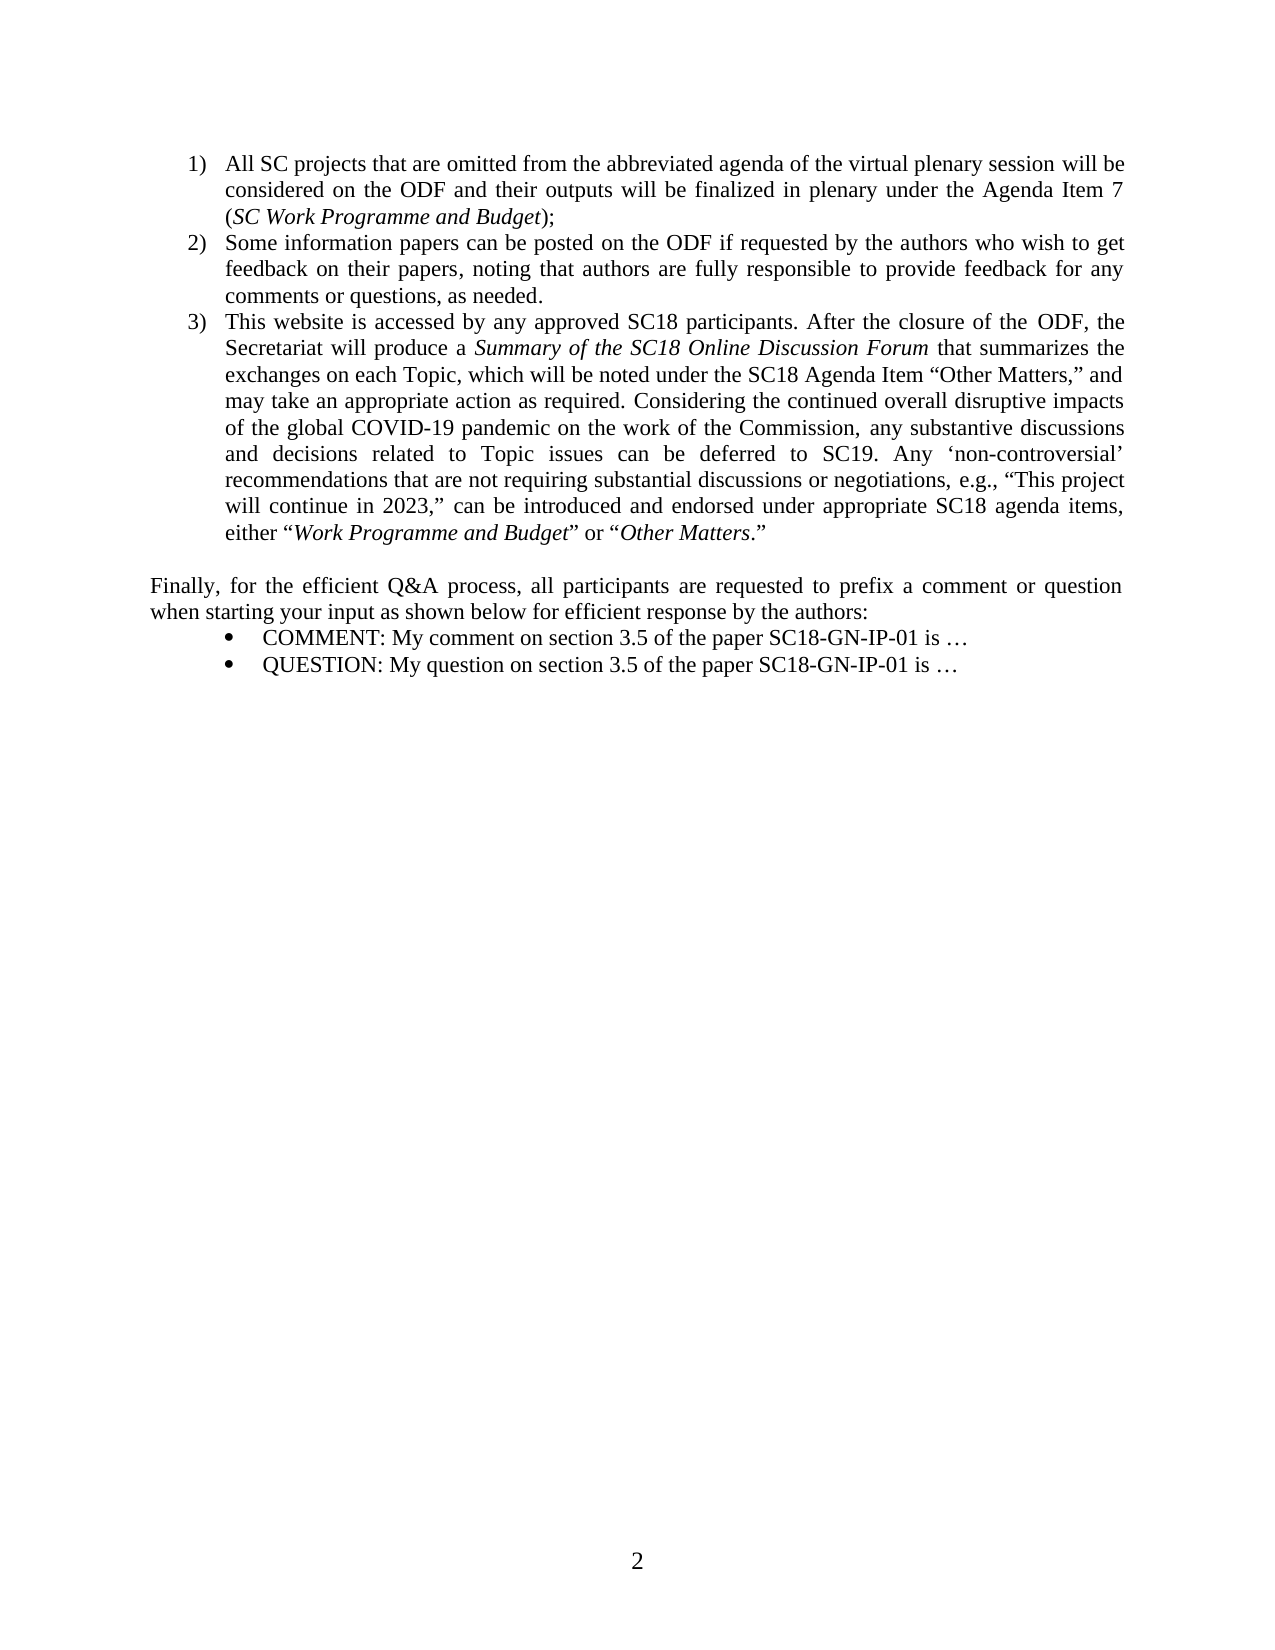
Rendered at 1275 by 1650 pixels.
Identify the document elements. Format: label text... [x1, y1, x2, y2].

list Some information papers can be posted on the ODF if requested by the authors who wish to get feedback on their papers, noting that authors are fully responsible to provide feedback for any comments or questions, as needed. [187, 229, 1125, 308]
list QUESTION: My question on section 3.5 of the paper SC18-GN-IP-01 is … [225, 651, 1125, 677]
list All SC projects that are omitted from the abbreviated agenda of the virtual plenary session will be considered on the ODF and their outputs will be finalized in plenary under the Agenda Item 7 (SC Work Programme and Budget); [187, 150, 1125, 229]
text Finally, for the efficient Q&A process, all participants are requested to prefix a comment or question when starting your input as shown below for efficient response by the authors: [150, 572, 1125, 624]
list This website is accessed by any approved SC18 participants. After the closure of the ODF, the Secretariat will produce a Summary of the SC18 Online Discussion Forum that summarizes the exchanges on each Topic, which will be noted under the SC18 Agenda Item “Other Matters,” and may take an appropriate action as required. Considering the continued overall disruptive impacts of the global COVID-19 pandemic on the work of the Commission, any substantive discussions and decisions related to Topic issues can be deferred to SC19. Any ‘non-controversial’ recommendations that are not requiring substantial discussions or negotiations, e.g., “This project will continue in 2023,” can be introduced and endorsed under appropriate SC18 agenda items, either “Work Programme and Budget” or “Other Matters.” [187, 308, 1125, 545]
list COMMENT: My comment on section 3.5 of the paper SC18-GN-IP-01 is … [225, 624, 1125, 651]
